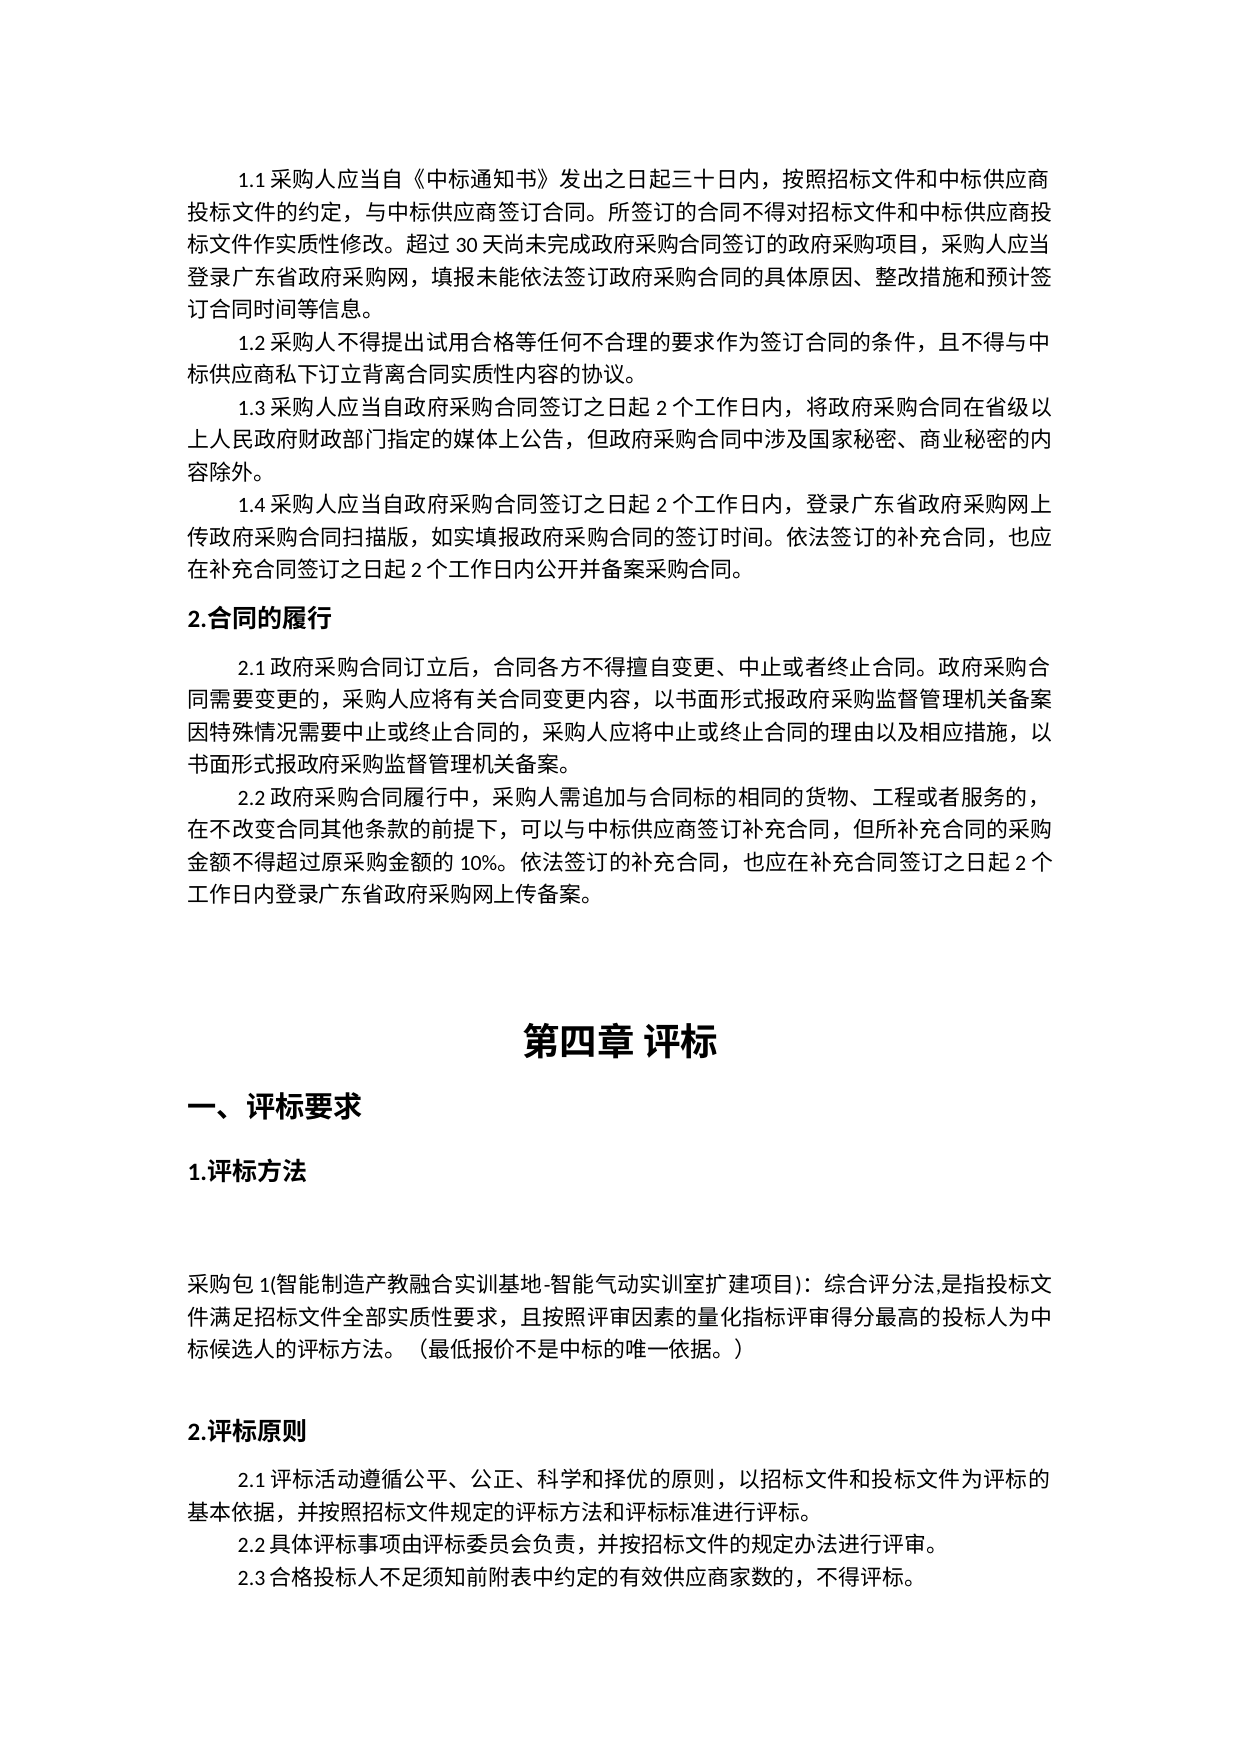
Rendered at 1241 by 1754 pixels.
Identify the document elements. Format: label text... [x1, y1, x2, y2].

text 1.3采购人应当自政府采购合同签订之日起2个工作日内，将政府采购合同在省级以上人民政府财政部门指定的媒体上公告，但政府采购合同中涉及国家秘密、商业秘密的内容除外。 [187, 389, 1053, 487]
text 2.3合格投标人不足须知前附表中约定的有效供应商家数的，不得评标。 [187, 1559, 1053, 1592]
text 第四章 评标 [187, 1007, 1053, 1072]
text 2.2具体评标事项由评标委员会负责，并按招标文件的规定办法进行评审。 [187, 1527, 1053, 1559]
text 采购包1(智能制造产教融合实训基地-智能气动实训室扩建项目)：综合评分法,是指投标文件满足招标文件全部实质性要求，且按照评审因素的量化指标评审得分最高的投标人为中标候选人的评标方法。（最低报价不是中标的唯一依据。） [187, 1267, 1053, 1364]
text 2.1评标活动遵循公平、公正、科学和择优的原则，以招标文件和投标文件为评标的基本依据，并按照招标文件规定的评标方法和评标标准进行评标。 [187, 1462, 1053, 1527]
text 一、评标要求 [187, 1072, 1053, 1137]
text 2.1政府采购合同订立后，合同各方不得擅自变更、中止或者终止合同。政府采购合同需要变更的，采购人应将有关合同变更内容，以书面形式报政府采购监督管理机关备案；因特殊情况需要中止或终止合同的，采购人应将中止或终止合同的理由以及相应措施，以书面形式报政府采购监督管理机关备案。 [187, 649, 1053, 779]
text 2.合同的履行 [187, 584, 1053, 649]
text 1.2采购人不得提出试用合格等任何不合理的要求作为签订合同的条件，且不得与中标供应商私下订立背离合同实质性内容的协议。 [187, 324, 1053, 389]
text 2.2政府采购合同履行中，采购人需追加与合同标的相同的货物、工程或者服务的，在不改变合同其他条款的前提下，可以与中标供应商签订补充合同，但所补充合同的采购金额不得超过原采购金额的10%。依法签订的补充合同，也应在补充合同签订之日起2个工作日内登录广东省政府采购网上传备案。 [187, 779, 1053, 909]
text 2.评标原则 [187, 1397, 1053, 1462]
text 1.1采购人应当自《中标通知书》发出之日起三十日内，按照招标文件和中标供应商投标文件的约定，与中标供应商签订合同。所签订的合同不得对招标文件和中标供应商投标文件作实质性修改。超过30天尚未完成政府采购合同签订的政府采购项目，采购人应当登录广东省政府采购网，填报未能依法签订政府采购合同的具体原因、整改措施和预计签订合同时间等信息。 [187, 162, 1053, 324]
text 1.4采购人应当自政府采购合同签订之日起2个工作日内，登录广东省政府采购网上传政府采购合同扫描版，如实填报政府采购合同的签订时间。依法签订的补充合同，也应在补充合同签订之日起2个工作日内公开并备案采购合同。 [187, 487, 1053, 584]
text 1.评标方法 [187, 1137, 1053, 1202]
